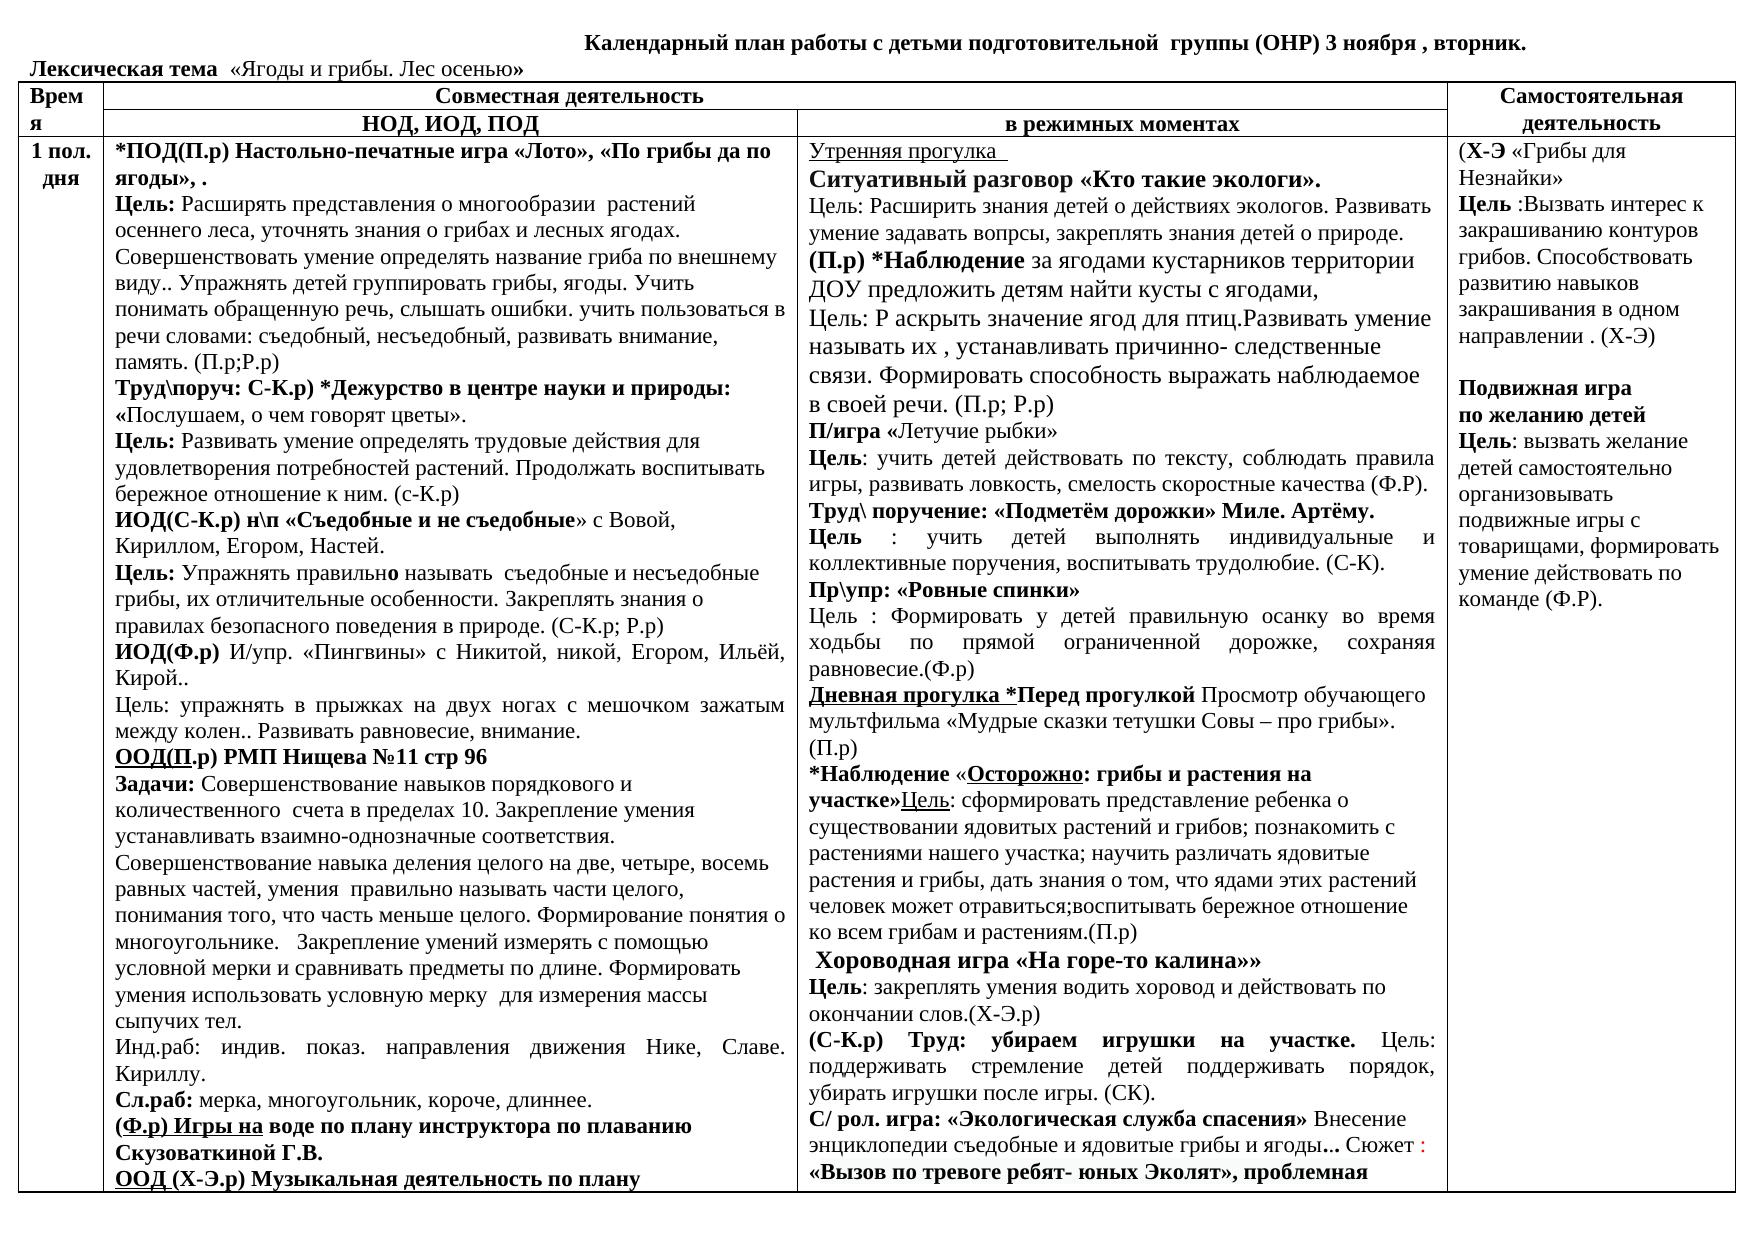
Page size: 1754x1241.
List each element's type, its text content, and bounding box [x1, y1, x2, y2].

table_cell 1 пол. дня Дет инц [19, 137, 103, 1191]
table_header Время [19, 83, 103, 136]
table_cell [1448, 137, 1735, 1191]
table_cell в режимных моментах [798, 110, 1447, 136]
table_cell НОД, ИОД, ПОД [104, 110, 797, 136]
table_header Самостоятельная деятельность [1448, 83, 1735, 136]
table_header Совместная деятельность [104, 83, 1447, 109]
text Лексическая тема «Ягоды и грибы. Лес осенью» [29, 55, 1724, 81]
text Календарный план работы с детьми подготовительной группы (ОНР) 3 ноября , вторник. [0, 29, 1724, 55]
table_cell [798, 137, 1447, 1191]
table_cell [104, 137, 797, 1191]
